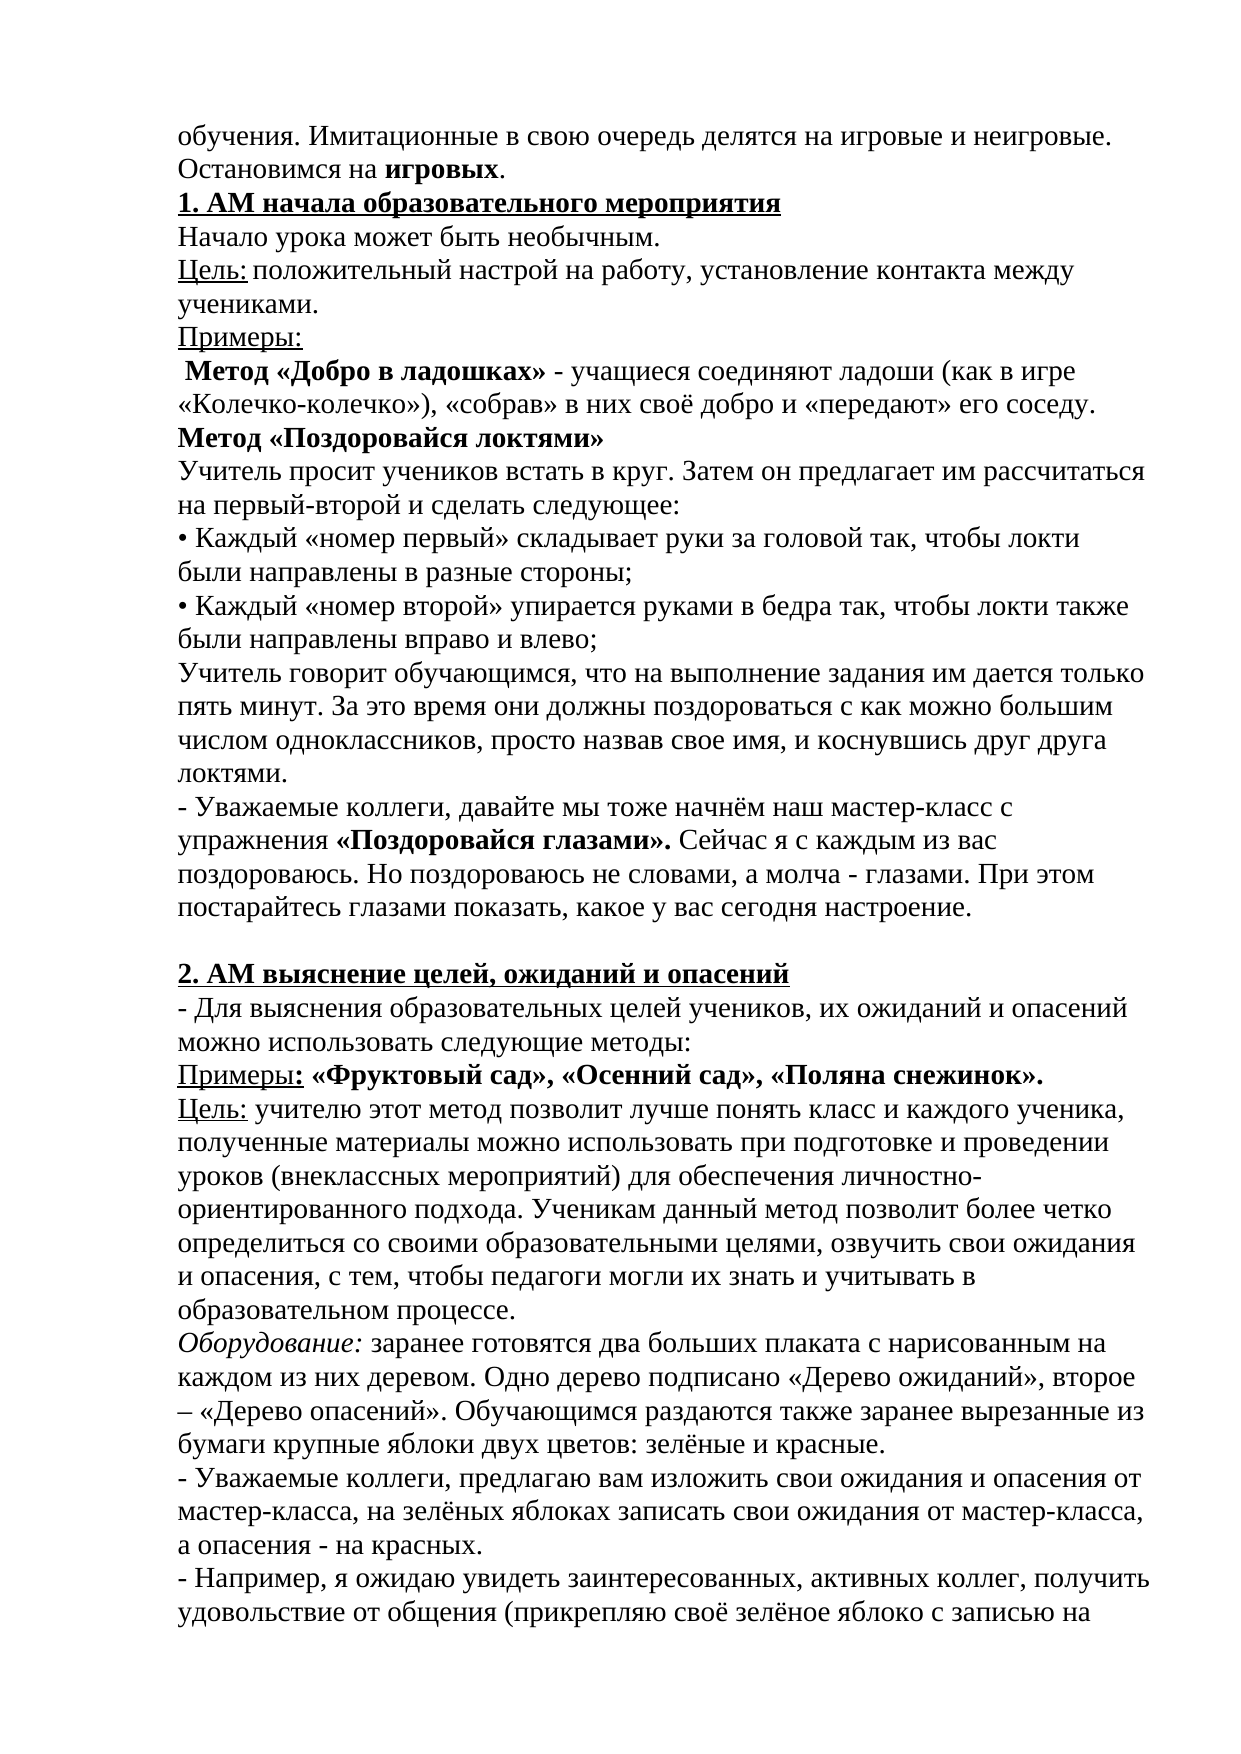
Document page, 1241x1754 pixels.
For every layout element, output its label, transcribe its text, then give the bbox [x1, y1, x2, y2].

text Учитель говорит обучающимся, что на выполнение задания им дается только пять минут. За это время они должны поздороваться с как можно большим числом одноклассников, просто назвав свое имя, и коснувшись друг друга локтями. [177, 655, 1152, 789]
text Цель: учителю этот метод позволит лучше понять класс и каждого ученика, [177, 1091, 1152, 1124]
text Оборудование: заранее готовятся два больших плаката с нарисованным на каждом из них деревом. Одно дерево подписано «Дерево ожиданий», второе – «Дерево опасений». Обучающимся раздаются также заранее вырезанные из бумаги крупные яблоки двух цветов: зелёные и красные. [177, 1326, 1152, 1460]
text Начало урока может быть необычным. [177, 219, 1152, 252]
text 2. АМ выяснение целей, ожиданий и опасений [177, 957, 1152, 990]
text Метод «Добро в ладошках» - учащиеся соединяют ладоши (как в игре «Колечко-колечко»), «собрав» в них своё добро и «передают» его соседу. [177, 353, 1152, 420]
text • Каждый «номер первый» складывает руки за головой так, чтобы локти были направлены в разные стороны; [177, 521, 1152, 588]
text Учитель просит учеников встать в круг. Затем он предлагает им рассчитаться на первый-второй и сделать следующее: [177, 453, 1152, 521]
text Примеры: [177, 319, 1152, 353]
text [177, 1560, 1152, 1627]
text можно использовать следующие методы: [177, 1024, 1152, 1057]
text 1. АМ начала образовательного мероприятия [177, 185, 1152, 219]
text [177, 118, 1152, 185]
text Примеры: «Фруктовый сад», «Осенний сад», «Поляна снежинок». [177, 1057, 1152, 1091]
text - Для выяснения образовательных целей учеников, их ожиданий и опасений [177, 990, 1152, 1024]
text Метод «Поздоровайся локтями» [177, 420, 1152, 453]
text - Уважаемые коллеги, давайте мы тоже начнём наш мастер-класс с упражнения «Поздоровайся глазами». Сейчас я с каждым из вас поздороваюсь. Но поздороваюсь не словами, а молча - глазами. При этом постарайтесь глазами показать, какое у вас сегодня настроение. [177, 789, 1152, 923]
text • Каждый «номер второй» упирается руками в бедра так, чтобы локти также были направлены вправо и влево; [177, 588, 1152, 655]
text полученные материалы можно использовать при подготовке и проведении уроков (внеклассных мероприятий) для обеспечения личностно-ориентированного подхода. Ученикам данный метод позволит более четко определиться со своими образовательными целями, озвучить свои ожидания и опасения, с тем, чтобы педагоги могли их знать и учитывать в образовательном процессе. [177, 1124, 1152, 1326]
text - Уважаемые коллеги, предлагаю вам изложить свои ожидания и опасения от мастер-класса, на зелёных яблоках записать свои ожидания от мастер-класса, а опасения - на красных. [177, 1460, 1152, 1560]
text Цель: положительный настрой на работу, установление контакта между учениками. [177, 252, 1152, 319]
